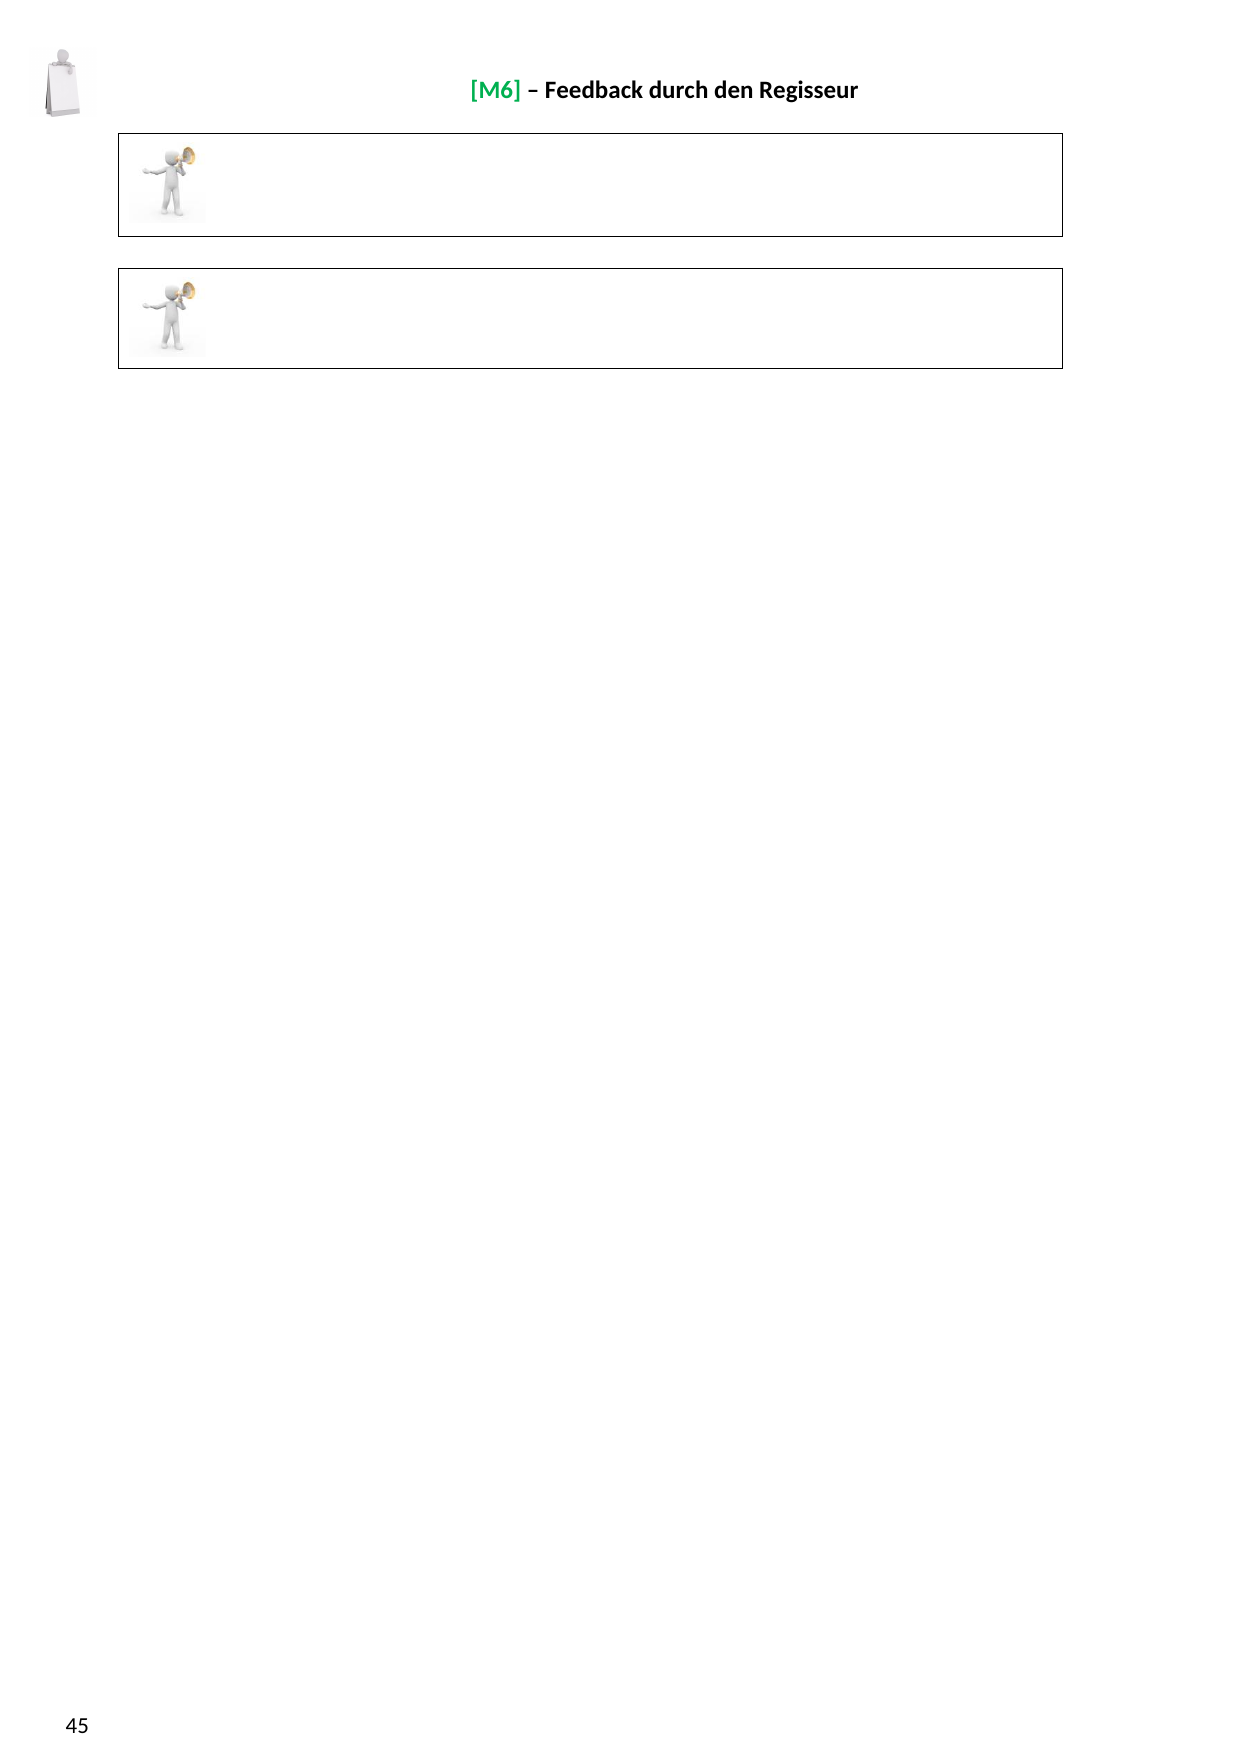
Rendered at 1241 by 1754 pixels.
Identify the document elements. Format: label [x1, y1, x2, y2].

table_header [119, 134, 1062, 236]
picture [127, 142, 206, 221]
table_header [119, 269, 1062, 368]
picture [28, 47, 97, 117]
picture [127, 277, 206, 356]
